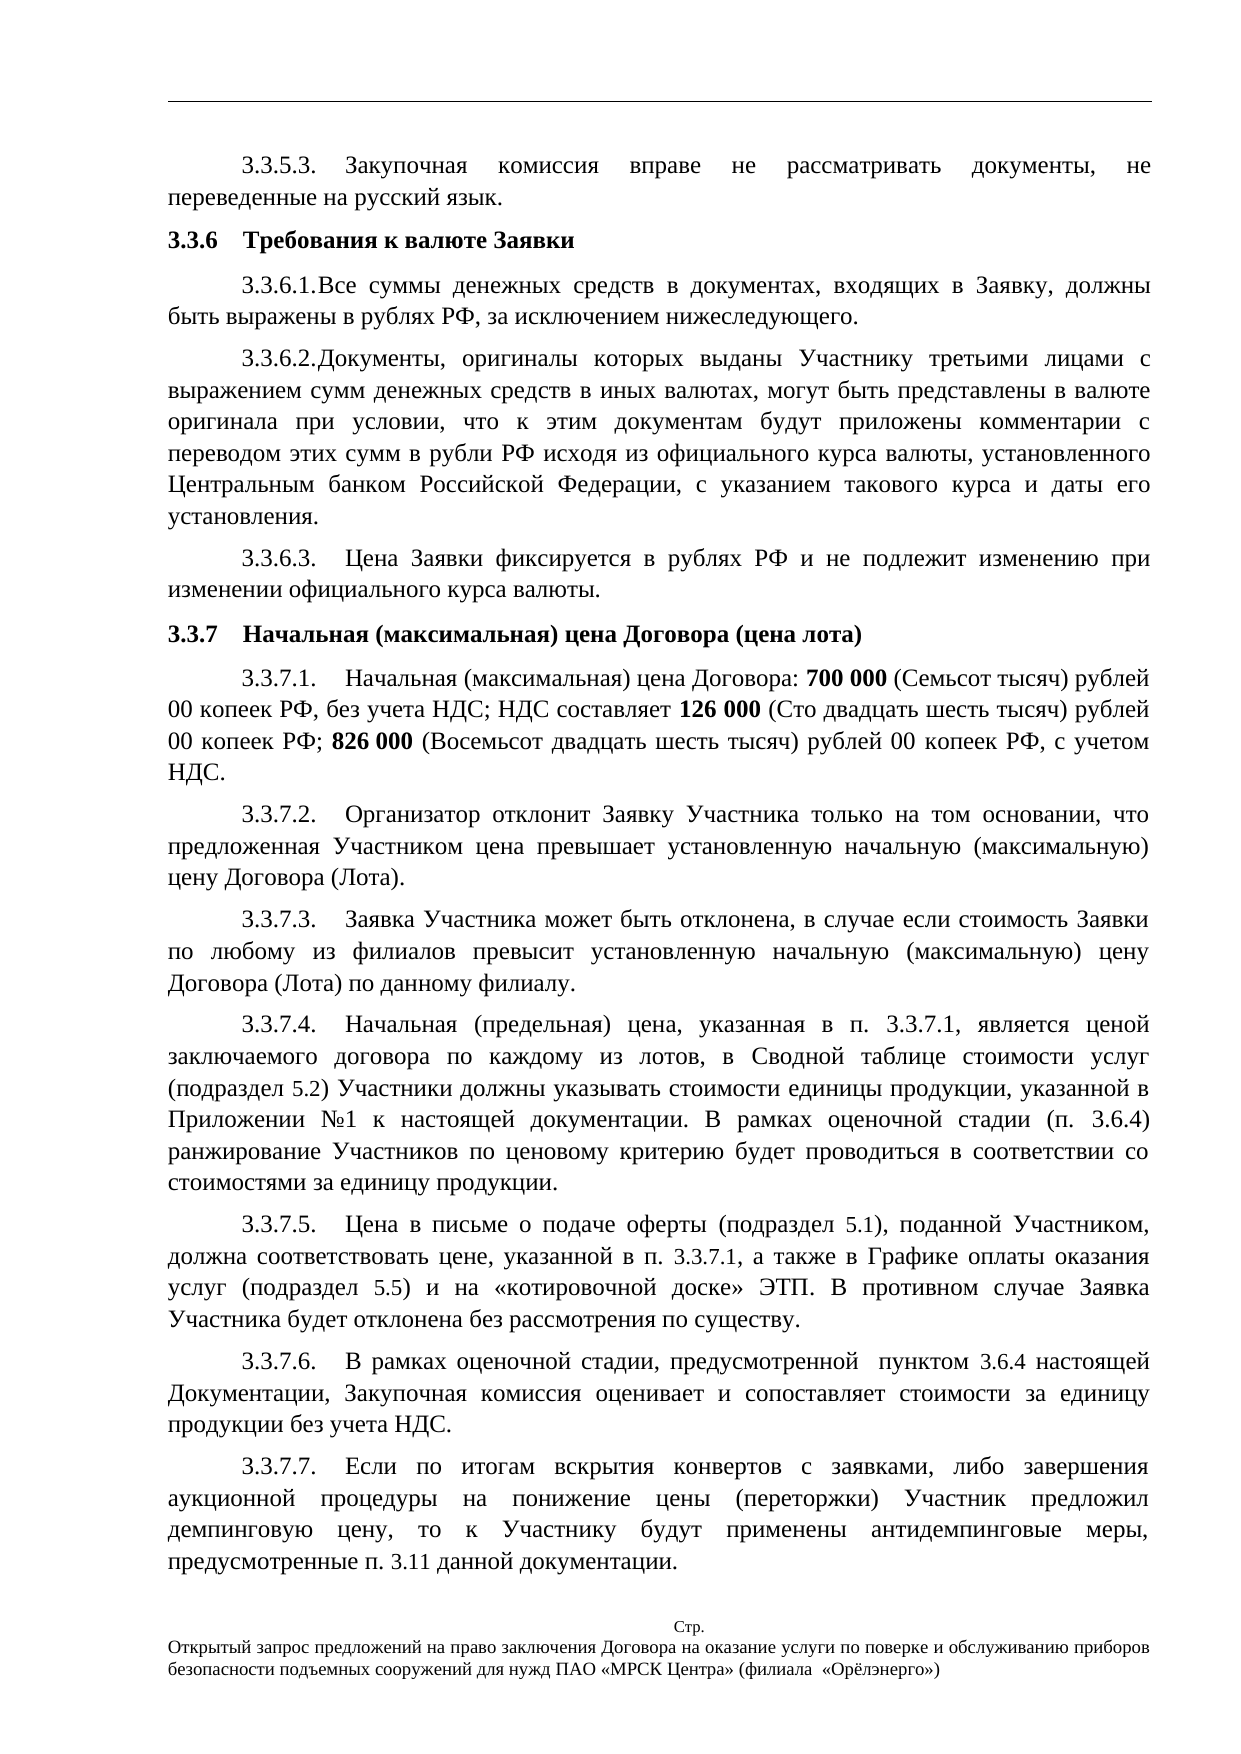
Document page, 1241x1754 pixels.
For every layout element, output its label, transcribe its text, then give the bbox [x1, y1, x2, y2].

list Если по итогам вскрытия конвертов с заявками, либо завершения аукционной процедуры на понижение цены (переторжки) Участник предложил демпинговую цену, то к Участнику будут применены антидемпинговые меры, предусмотренные п. 3.11 данной документации. [168, 1451, 1150, 1574]
list Все суммы денежных средств в документах, входящих в Заявку, должны быть выражены в рублях РФ, за исключением нижеследующего. [168, 270, 1152, 330]
list Заявка Участника может быть отклонена, в случае если стоимость Заявки по любому из филиалов превысит установленную начальную (максимальную) цену Договора (Лота) по данному филиалу. [168, 904, 1150, 996]
list Цена в письме о подаче оферты (подраздел 5.1), поданной Участником, должна соответствовать цене, указанной в п. 3.3.7.1, а также в Графике оплаты оказания услуг (подраздел 5.5) и на «котировочной доске» ЭТП. В противном случае Заявка Участника будет отклонена без рассмотрения по существу. [168, 1209, 1150, 1333]
subtitle Требования к валюте Заявки [168, 226, 1152, 254]
subtitle Начальная (максимальная) цена Договора (цена лота) [168, 619, 1152, 647]
list Начальная (максимальная) цена Договора: 700 000 (Семьсот тысяч) рублей 00 копеек РФ, без учета НДС; НДС составляет 126 000 (Сто двадцать шесть тысяч) рублей 00 копеек РФ; 826 000 (Восемьсот двадцать шесть тысяч) рублей 00 копеек РФ, с учетом НДС. [168, 663, 1150, 786]
list Организатор отклонит Заявку Участника только на том основании, что предложенная Участником цена превышает установленную начальную (максимальную) цену Договора (Лота). [168, 799, 1150, 891]
list В рамках оценочной стадии, предусмотренной пунктом 3.6.4 настоящей Документации, Закупочная комиссия оценивает и сопоставляет стоимости за единицу продукции без учета НДС. [168, 1346, 1150, 1438]
list Начальная (предельная) цена, указанная в п. 3.3.7.1, является ценой заключаемого договора по каждому из лотов, в Сводной таблице стоимости услуг (подраздел 5.2) Участники должны указывать стоимости единицы продукции, указанной в Приложении №1 к настоящей документации. В рамках оценочной стадии (п. 3.6.4) ранжирование Участников по ценовому критерию будет проводиться в соответствии со стоимостями за единицу продукции. [168, 1009, 1150, 1196]
list Документы, оригиналы которых выданы Участнику третьими лицами с выражением сумм денежных средств в иных валютах, могут быть представлены в валюте оригинала при условии, что к этим документам будут приложены комментарии с переводом этих сумм в рубли РФ исходя из официального курса валюты, установленного Центральным банком Российской Федерации, с указанием такового курса и даты его установления. [168, 343, 1152, 530]
list Цена Заявки фиксируется в рублях РФ и не подлежит изменению при изменении официального курса валюты. [168, 543, 1152, 603]
list Закупочная комиссия вправе не рассматривать документы, не переведенные на русский язык. [168, 150, 1152, 210]
